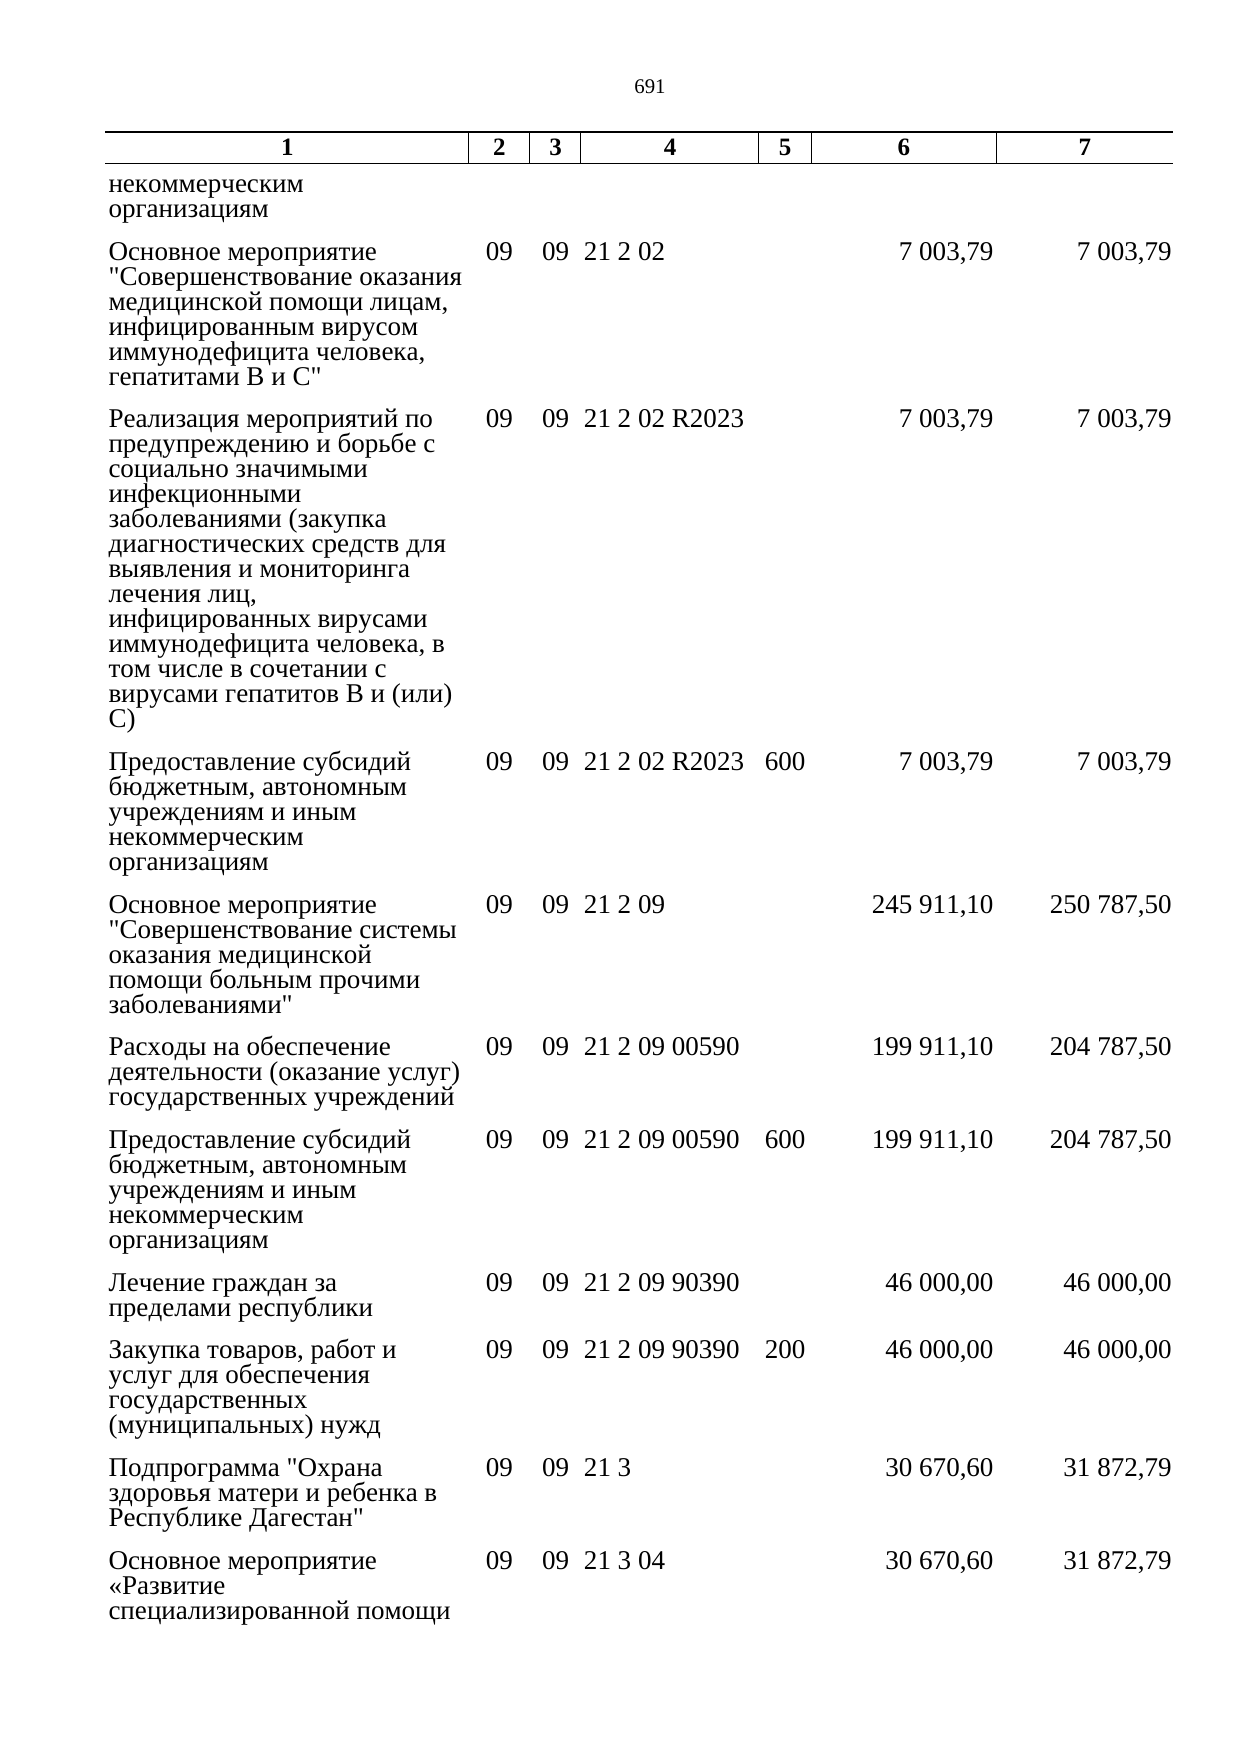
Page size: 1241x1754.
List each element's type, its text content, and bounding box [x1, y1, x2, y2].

table_header 2 [469, 133, 529, 163]
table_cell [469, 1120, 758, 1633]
table_header 7 [997, 133, 1173, 163]
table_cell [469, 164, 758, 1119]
table_header 6 [812, 133, 996, 163]
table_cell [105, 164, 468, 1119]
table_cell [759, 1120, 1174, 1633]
table_header 5 [759, 133, 811, 163]
table_header 3 [530, 133, 580, 163]
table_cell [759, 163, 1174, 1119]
table_header 1 [105, 133, 468, 163]
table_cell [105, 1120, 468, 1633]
table_header 4 [581, 133, 758, 163]
